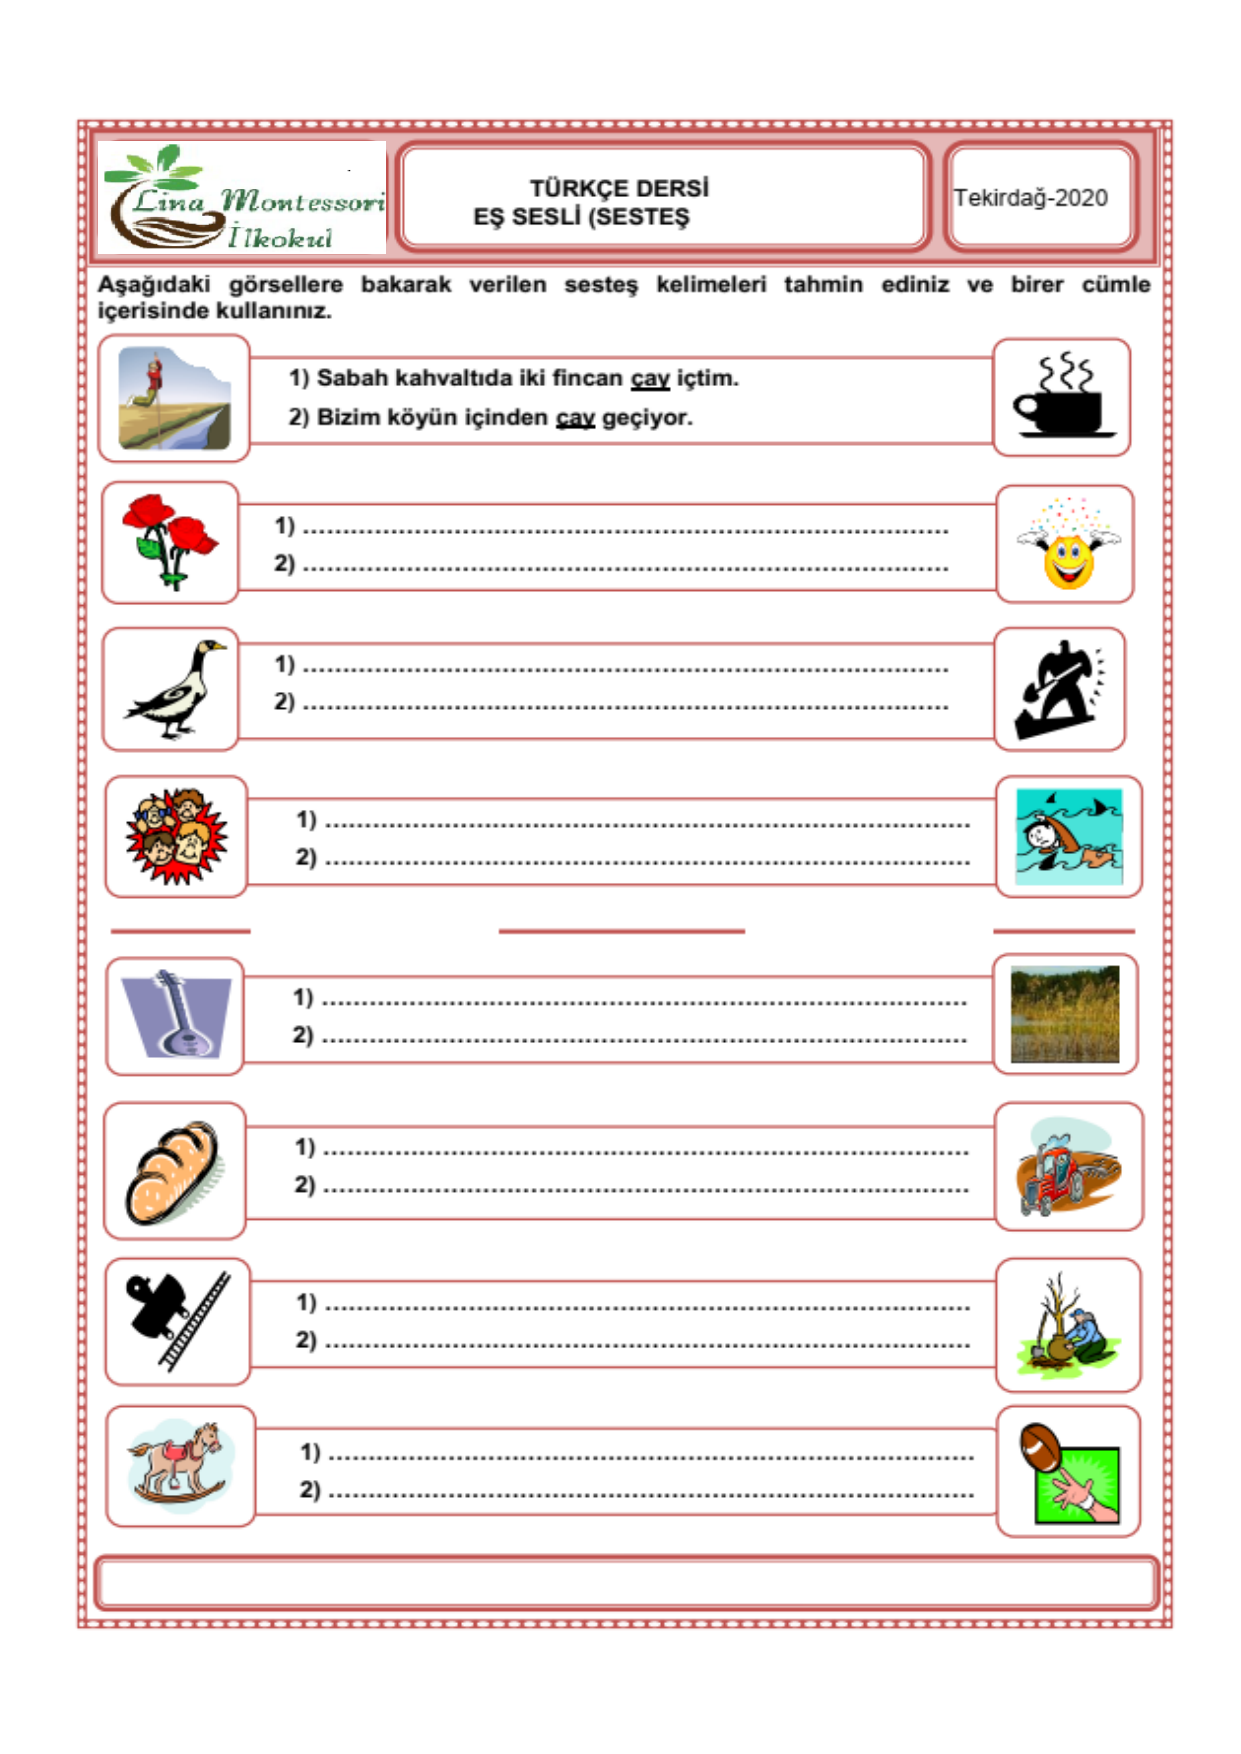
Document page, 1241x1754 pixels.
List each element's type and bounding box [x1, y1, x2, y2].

picture [68, 109, 1185, 1640]
